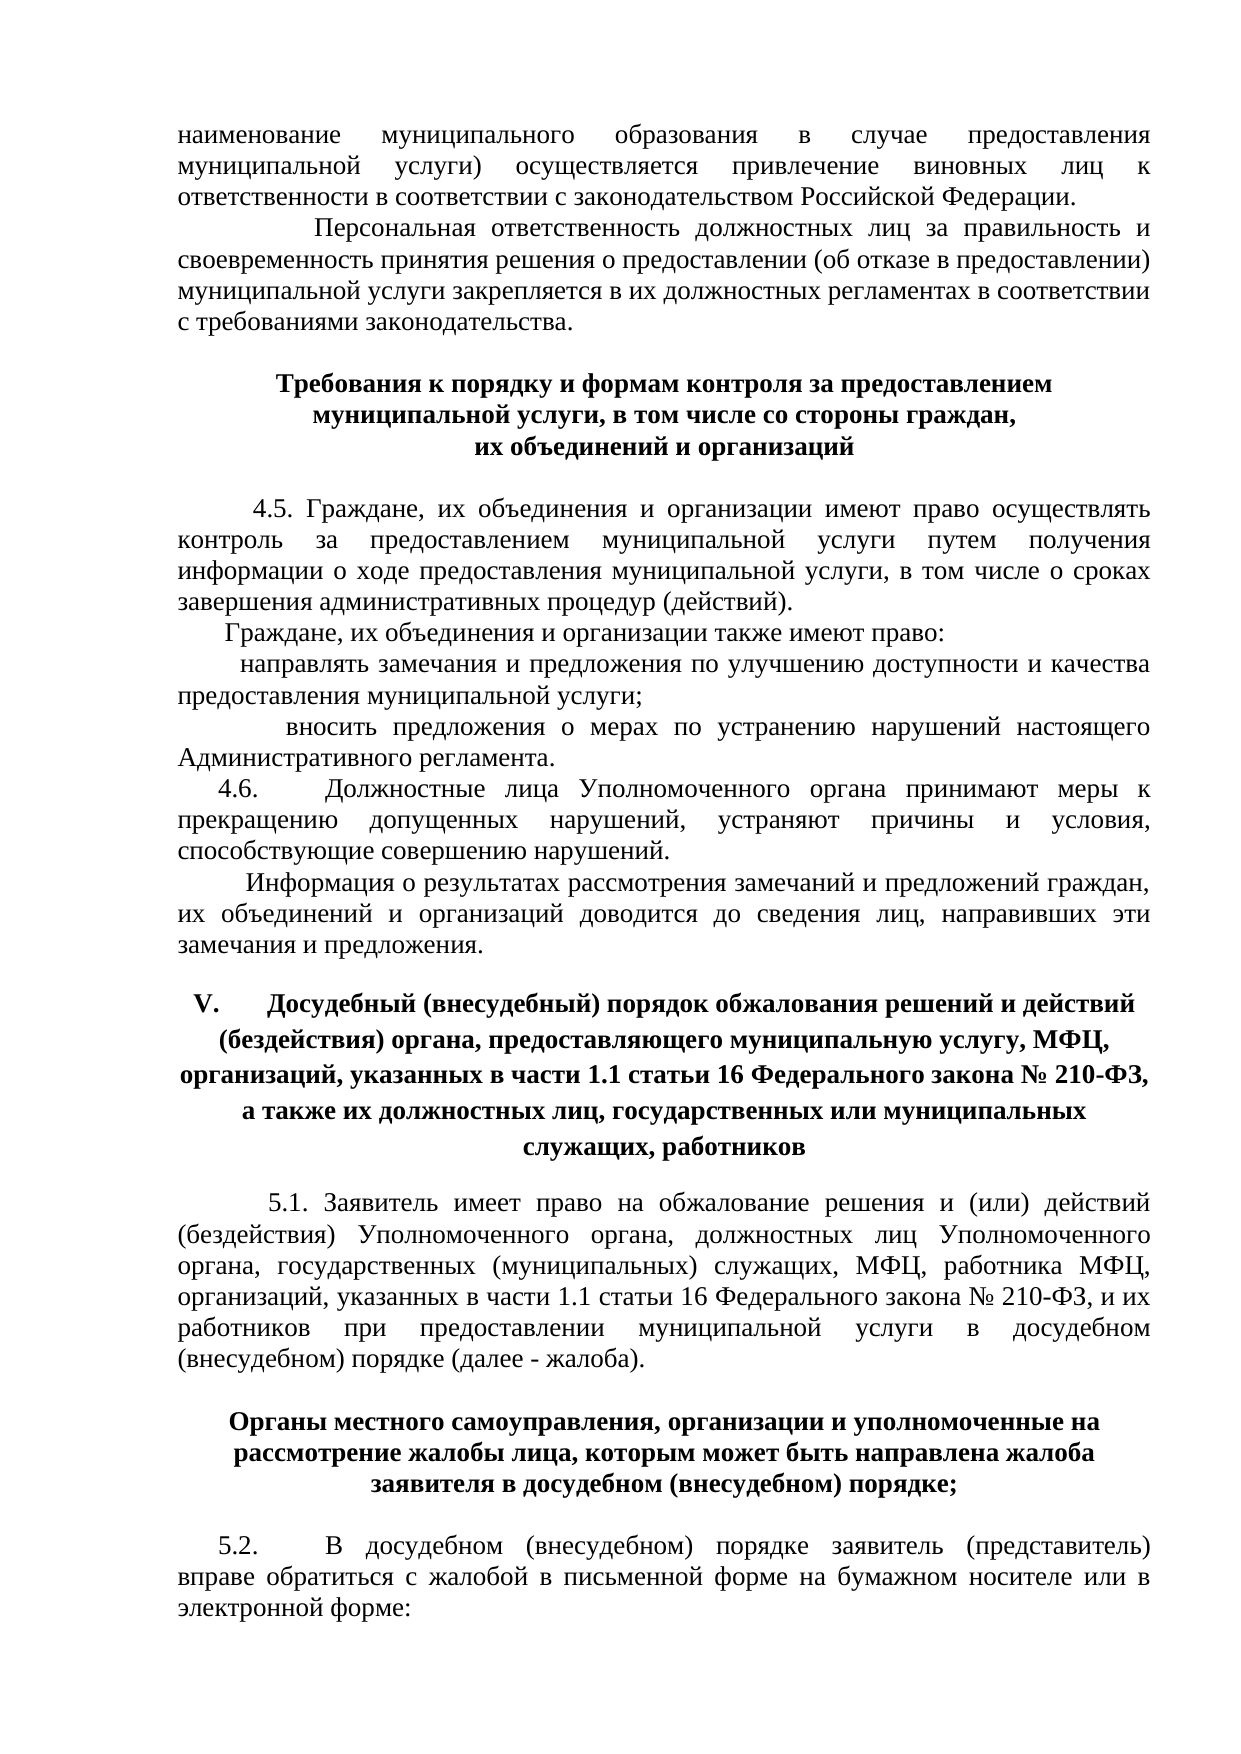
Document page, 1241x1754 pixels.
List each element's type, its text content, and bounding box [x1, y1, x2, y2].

text направлять замечания и предложения по улучшению доступности и качества предоставления муниципальной услуги; [177, 648, 1152, 710]
text 4.5. Граждане, их объединения и организации имеют право осуществлять контроль за предоставлением муниципальной услуги путем получения информации о ходе предоставления муниципальной услуги, в том числе о сроках завершения административных процедур (действий). [177, 492, 1152, 616]
text Требования к порядку и формам контроля за предоставлением муниципальной услуги, в том числе со стороны граждан, [177, 367, 1152, 429]
text 5.2. В досудебном (внесудебном) порядке заявитель (представитель) вправе обратиться с жалобой в письменной форме на бумажном носителе или в электронной форме: [177, 1529, 1152, 1623]
text 4.6. Должностные лица Уполномоченного органа принимают меры к прекращению допущенных нарушений, устраняют причины и условия, способствующие совершению нарушений. [177, 772, 1152, 866]
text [177, 118, 1152, 212]
text Информация о результатах рассмотрения замечаний и предложений граждан, их объединений и организаций доводится до сведения лиц, направивших эти замечания и предложения. [177, 866, 1152, 959]
text 5.1. Заявитель имеет право на обжалование решения и (или) действий (бездействия) Уполномоченного органа, должностных лиц Уполномоченного органа, государственных (муниципальных) служащих, МФЦ, работника МФЦ, организаций, указанных в части 1.1 статьи 16 Федерального закона № 210-ФЗ, и их работников при предоставлении муниципальной услуги в досудебном (внесудебном) порядке (далее - жалоба). [177, 1187, 1152, 1373]
text V. Досудебный (внесудебный) порядок обжалования решений и действий (бездействия) органа, предоставляющего муниципальную услугу, МФЦ, организаций, указанных в части 1.1 статьи 16 Федерального закона № 210-ФЗ, а также их должностных лиц, государственных или муниципальных служащих, работников [177, 987, 1152, 1161]
text их объединений и организаций [177, 429, 1152, 461]
text вносить предложения о мерах по устранению нарушений настоящего Административного регламента. [177, 710, 1152, 772]
text Органы местного самоуправления, организации и уполномоченные на рассмотрение жалобы лица, которым может быть направлена жалоба заявителя в досудебном (внесудебном) порядке; [177, 1404, 1152, 1498]
text Персональная ответственность должностных лиц за правильность и своевременность принятия решения о предоставлении (об отказе в предоставлении) муниципальной услуги закрепляется в их должностных регламентах в соответствии с требованиями законодательства. [177, 212, 1152, 336]
text Граждане, их объединения и организации также имеют право: [177, 616, 1152, 648]
